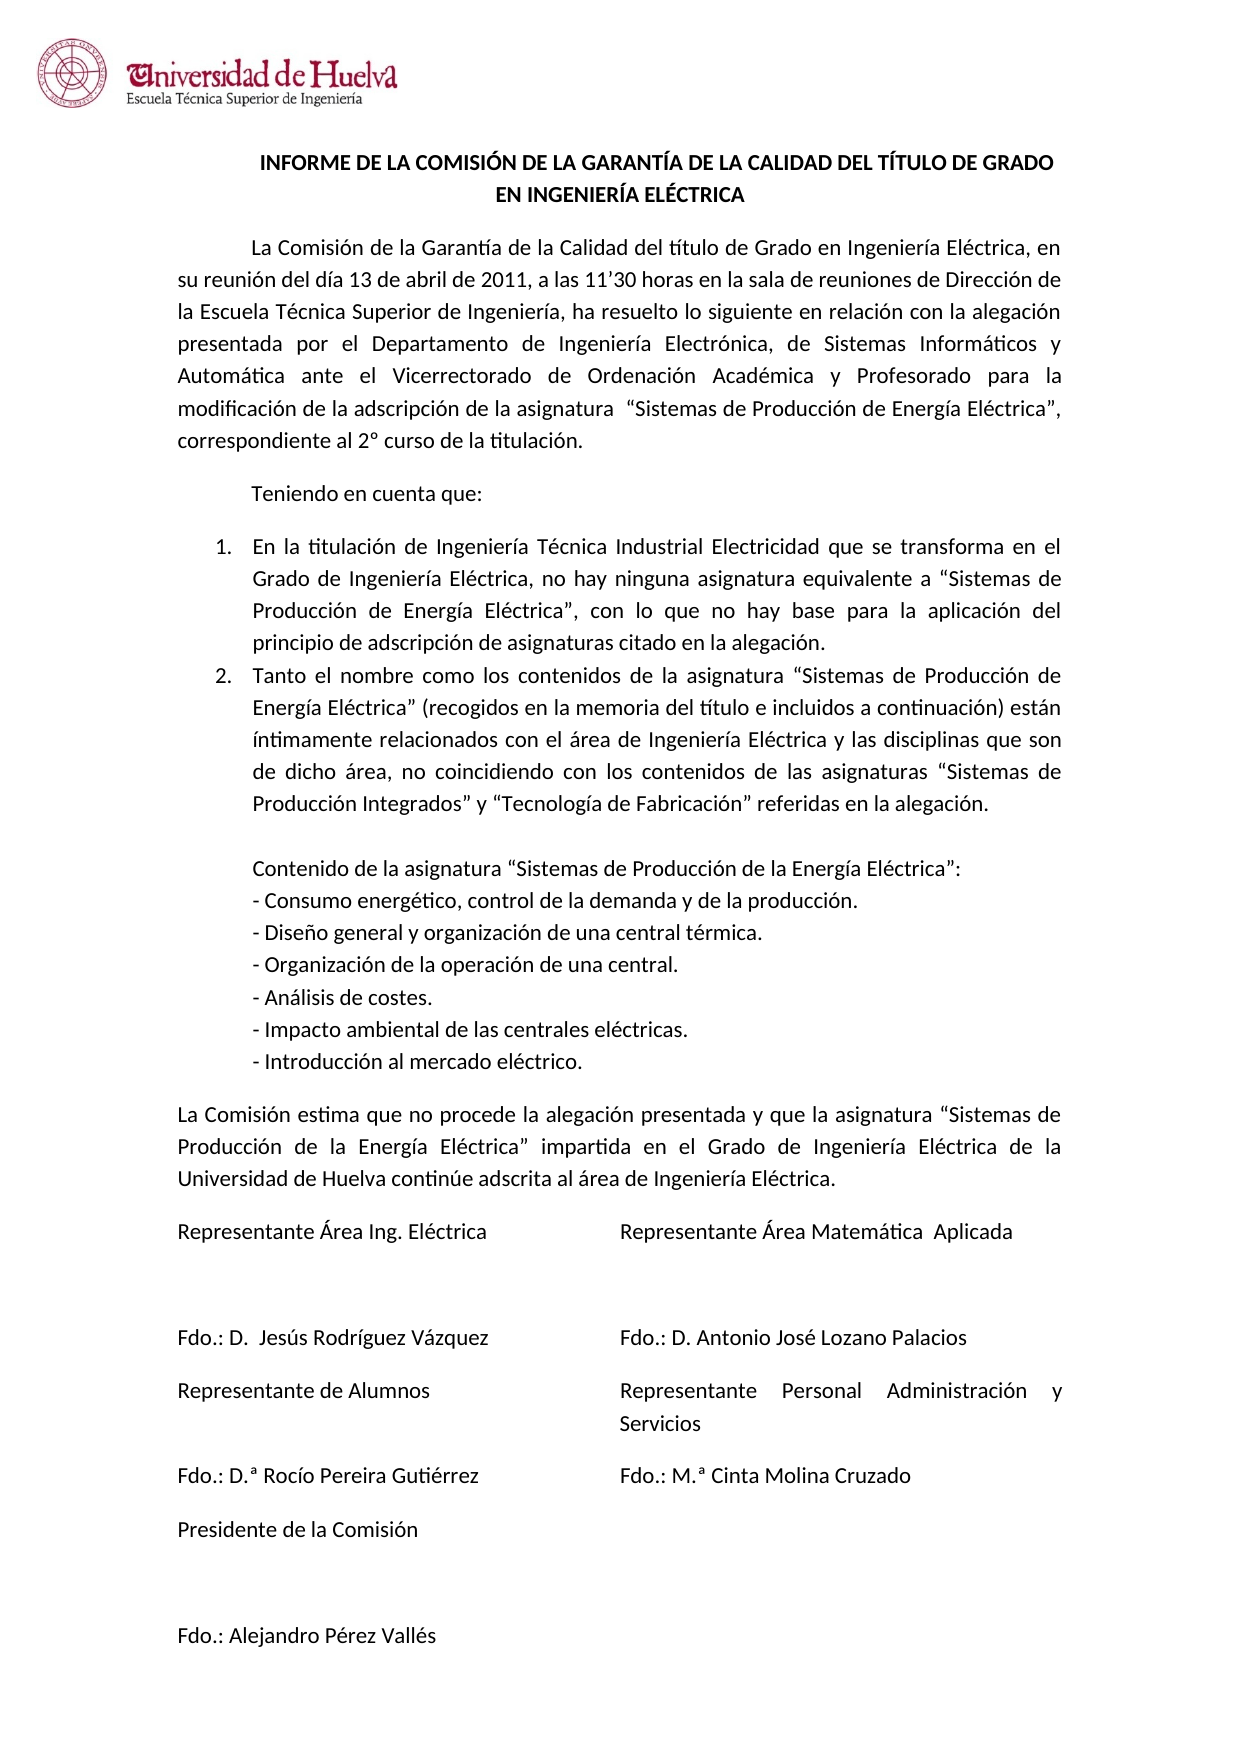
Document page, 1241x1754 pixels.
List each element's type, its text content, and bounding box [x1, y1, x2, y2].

list En la titulación de Ingeniería Técnica Industrial Electricidad que se transforma en el Grado de Ingeniería Eléctrica, no hay ninguna asignatura equivalente a “Sistemas de Producción de Energía Eléctrica”, con lo que no hay base para la aplicación del principio de adscripción de asignaturas citado en la alegación. [215, 532, 1063, 657]
text Representante Área Ing. Eléctrica Representante Área Matemática Aplicada [177, 1217, 1063, 1245]
text La Comisión estima que no procede la alegación presentada y que la asignatura “Sistemas de Producción de la Energía Eléctrica” impartida en el Grado de Ingeniería Eléctrica de la Universidad de Huelva continúe adscrita al área de Ingeniería Eléctrica. [177, 1100, 1063, 1192]
text Teniendo en cuenta que: [177, 479, 1063, 507]
list - Organización de la operación de una central. [252, 950, 1063, 978]
picture [36, 38, 398, 108]
text Fdo.: D. Jesús Rodríguez Vázquez Fdo.: D. Antonio José Lozano Palacios [177, 1323, 1063, 1351]
text Fdo.: D.ª Rocío Pereira Gutiérrez Fdo.: M.ª Cinta Molina Cruzado [177, 1462, 1063, 1490]
list Contenido de la asignatura “Sistemas de Producción de la Energía Eléctrica”: [252, 854, 1063, 882]
text La Comisión de la Garantía de la Calidad del título de Grado en Ingeniería Eléctrica, en su reunión del día 13 de abril de 2011, a las 11’30 horas en la sala de reuniones de Dirección de la Escuela Técnica Superior de Ingeniería, ha resuelto lo siguiente en relación con la alegación presentada por el Departamento de Ingeniería Electrónica, de Sistemas Informáticos y Automática ante el Vicerrectorado de Ordenación Académica y Profesorado para la modificación de la adscripción de la asignatura “Sistemas de Producción de Energía Eléctrica”, correspondiente al 2º curso de la titulación. [177, 233, 1063, 454]
text Representante de Alumnos Representante Personal Administración y Servicios [177, 1376, 1063, 1437]
list Tanto el nombre como los contenidos de la asignatura “Sistemas de Producción de Energía Eléctrica” (recogidos en la memoria del título e incluidos a continuación) están íntimamente relacionados con el área de Ingeniería Eléctrica y las disciplinas que son de dicho área, no coincidiendo con los contenidos de las asignaturas “Sistemas de Producción Integrados” y “Tecnología de Fabricación” referidas en la alegación. [215, 661, 1063, 817]
list - Introducción al mercado eléctrico. [252, 1047, 1063, 1075]
text INFORME DE LA COMISIÓN DE LA GARANTÍA DE LA CALIDAD DEL TÍTULO DE GRADO EN INGENIERÍA ELÉCTRICA [177, 148, 1063, 208]
list - Diseño general y organización de una central térmica. [252, 918, 1063, 946]
list - Consumo energético, control de la demanda y de la producción. [252, 886, 1063, 914]
list - Impacto ambiental de las centrales eléctricas. [252, 1015, 1063, 1043]
list - Análisis de costes. [252, 983, 1063, 1011]
text Fdo.: Alejandro Pérez Vallés [177, 1621, 1063, 1649]
text Presidente de la Comisión [177, 1515, 1063, 1543]
